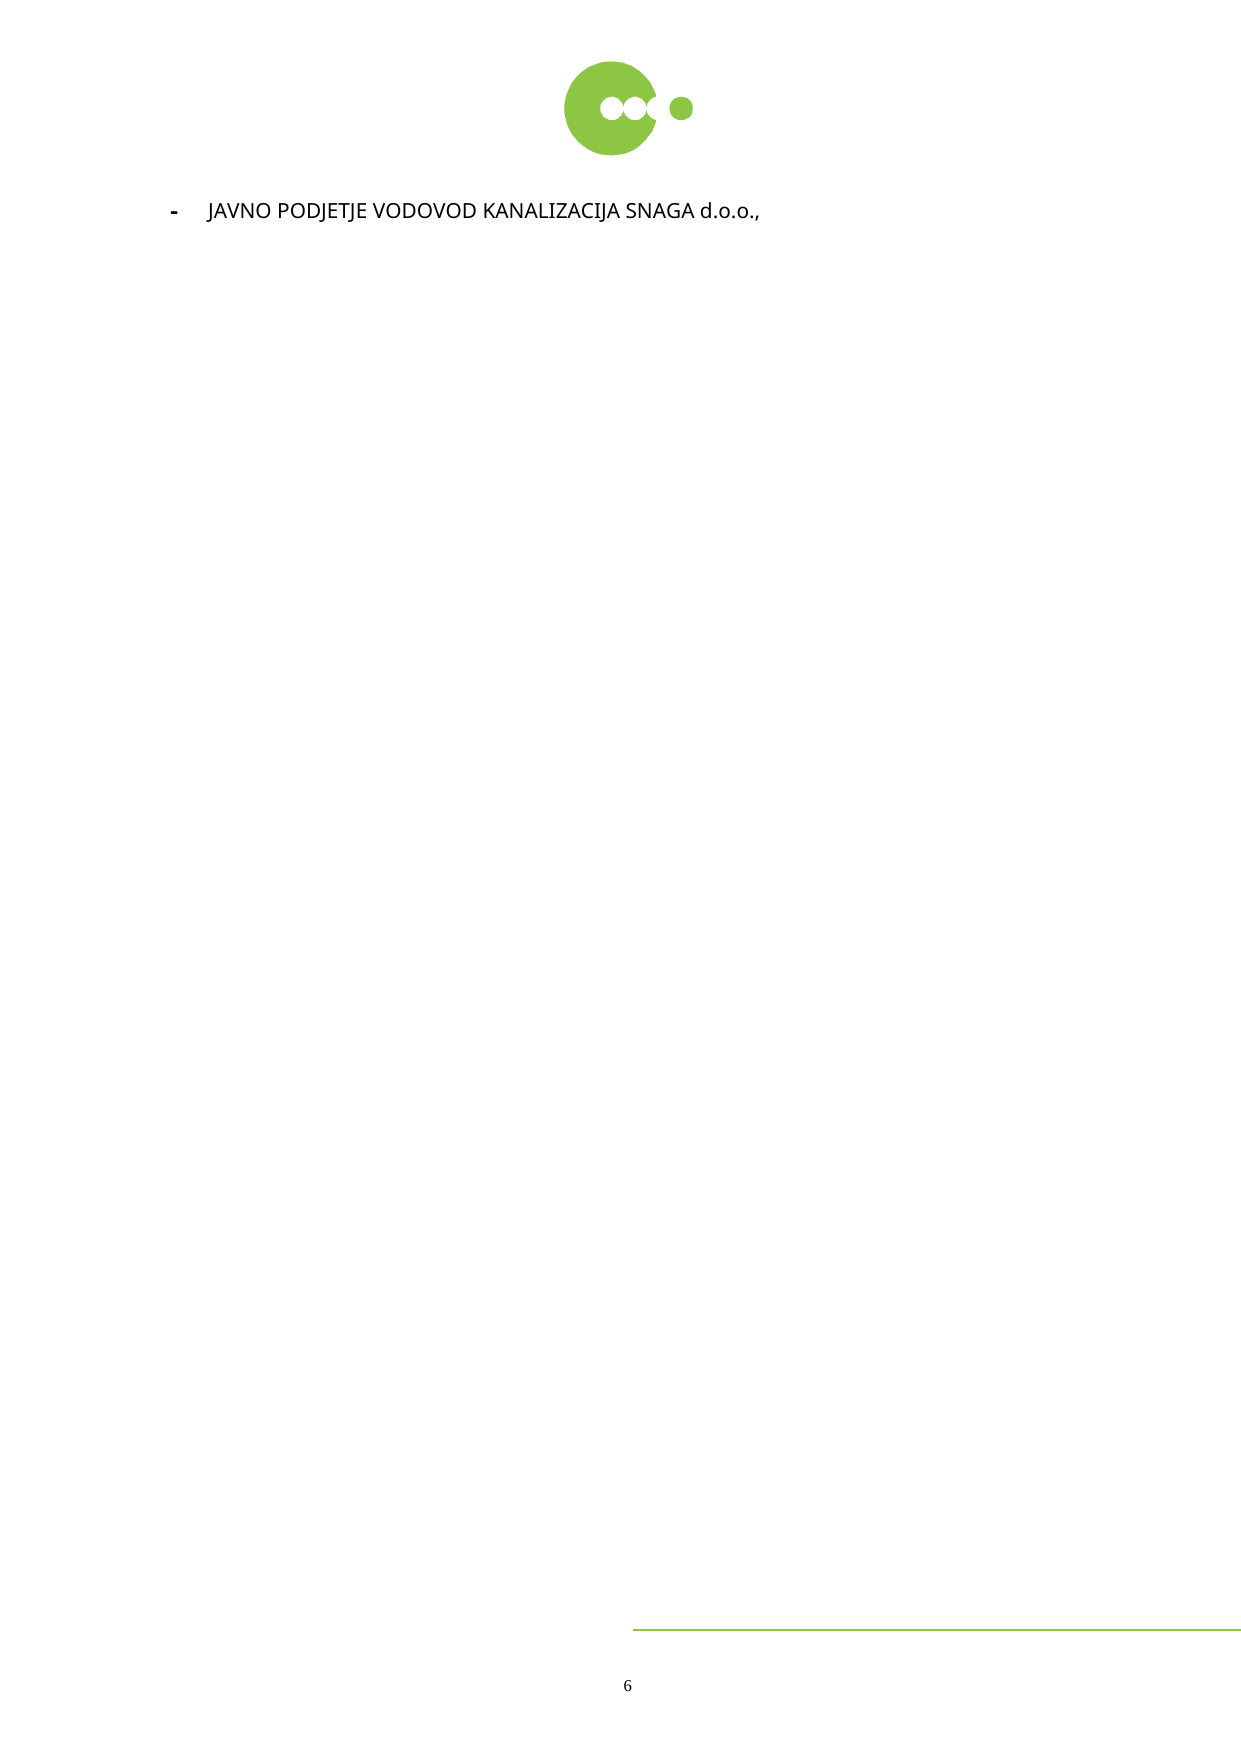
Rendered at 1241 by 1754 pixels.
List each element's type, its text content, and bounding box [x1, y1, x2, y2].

list JAVNO PODJETJE VODOVOD KANALIZACIJA SNAGA d.o.o., [170, 196, 1122, 225]
